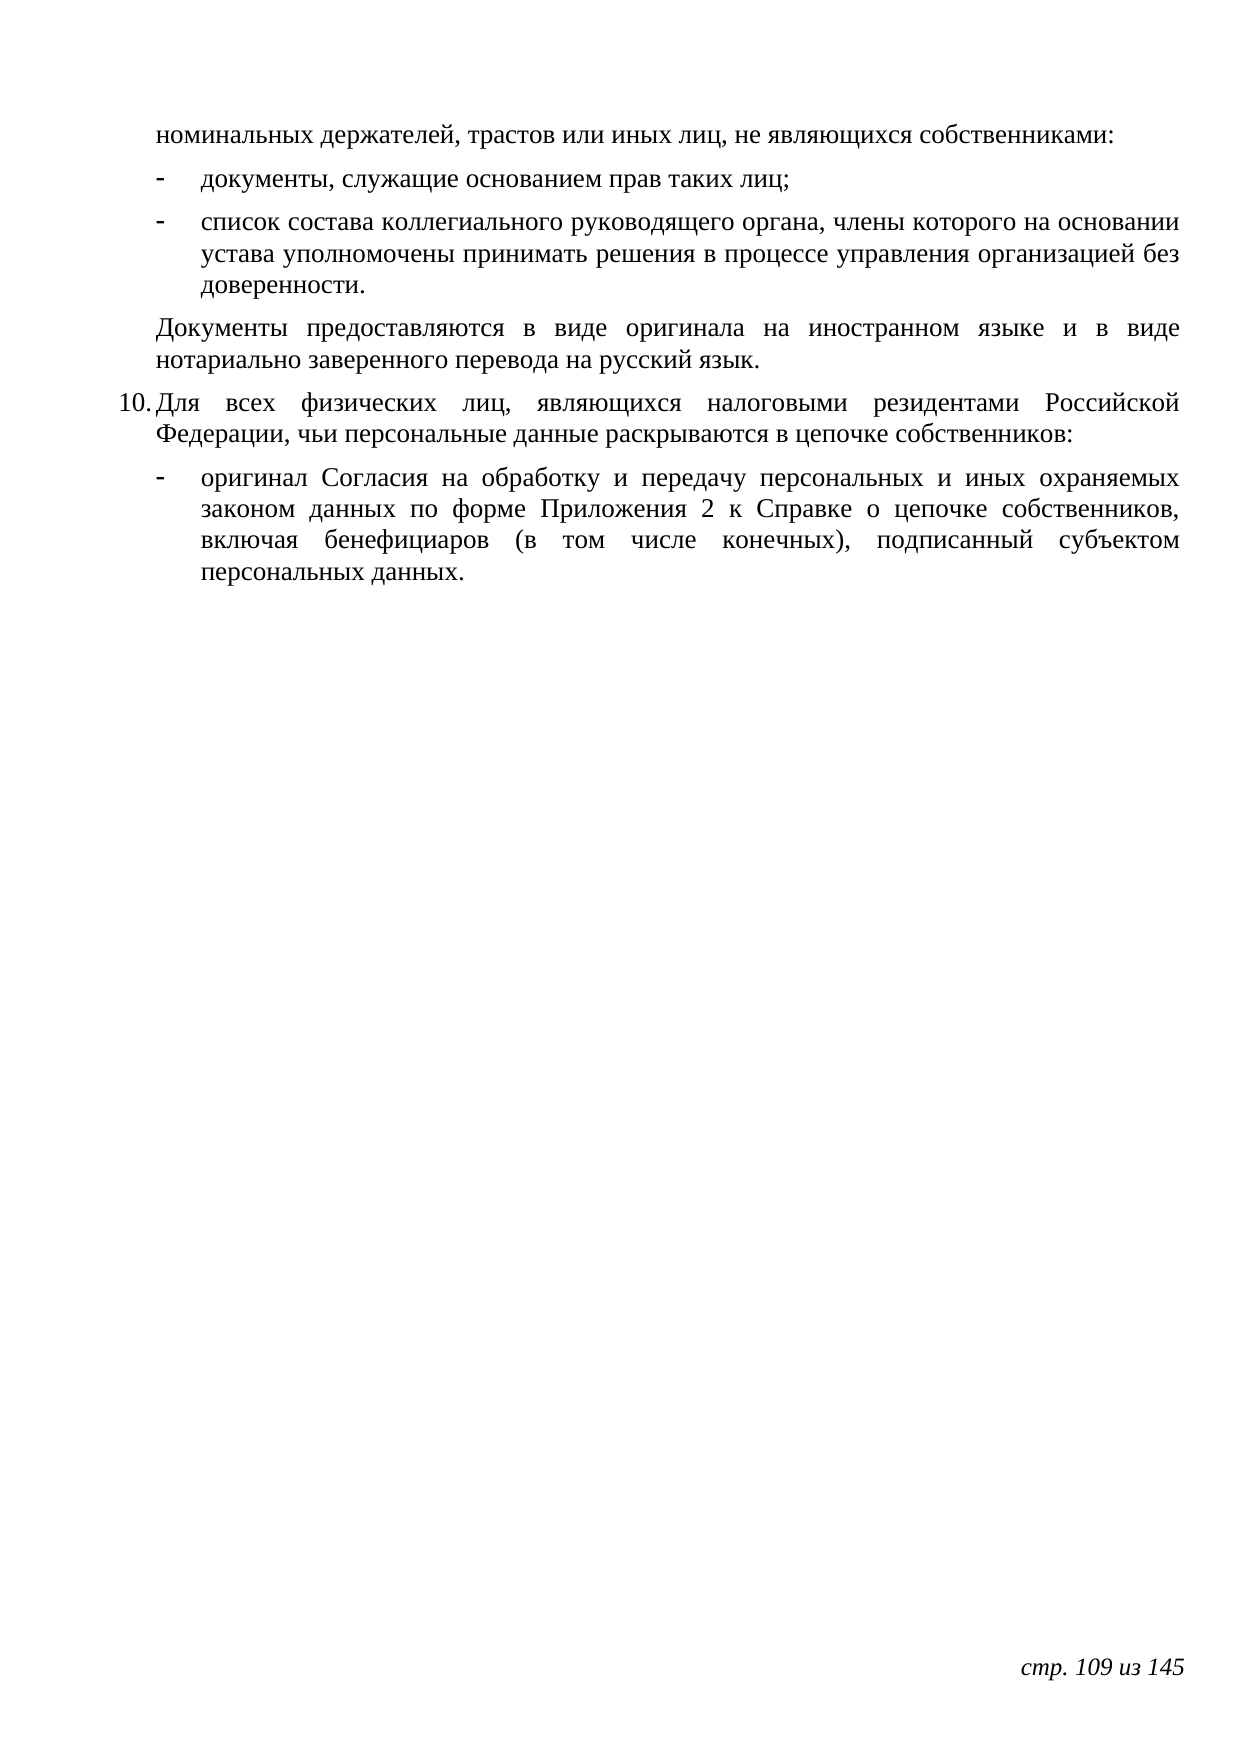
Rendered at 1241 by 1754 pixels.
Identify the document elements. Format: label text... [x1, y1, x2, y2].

list оригинал Согласия на обработку и передачу персональных и иных охраняемых законом данных по форме Приложения 2 к Справке о цепочке собственников, включая бенефициаров (в том числе конечных), подписанный субъектом персональных данных. [156, 461, 1181, 586]
list Для всех физических лиц, являющихся налоговыми резидентами Российской Федерации, чьи персональные данные раскрываются в цепочке собственников: [118, 386, 1181, 449]
list список состава коллегиального руководящего органа, члены которого на основании устава уполномочены принимать решения в процессе управления организацией без доверенности. [156, 206, 1181, 299]
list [118, 118, 1181, 149]
text Документы предоставляются в виде оригинала на иностранном языке и в виде нотариально заверенного перевода на русский язык. [156, 312, 1181, 374]
list документы, служащие основанием прав таких лиц; [156, 162, 1181, 193]
